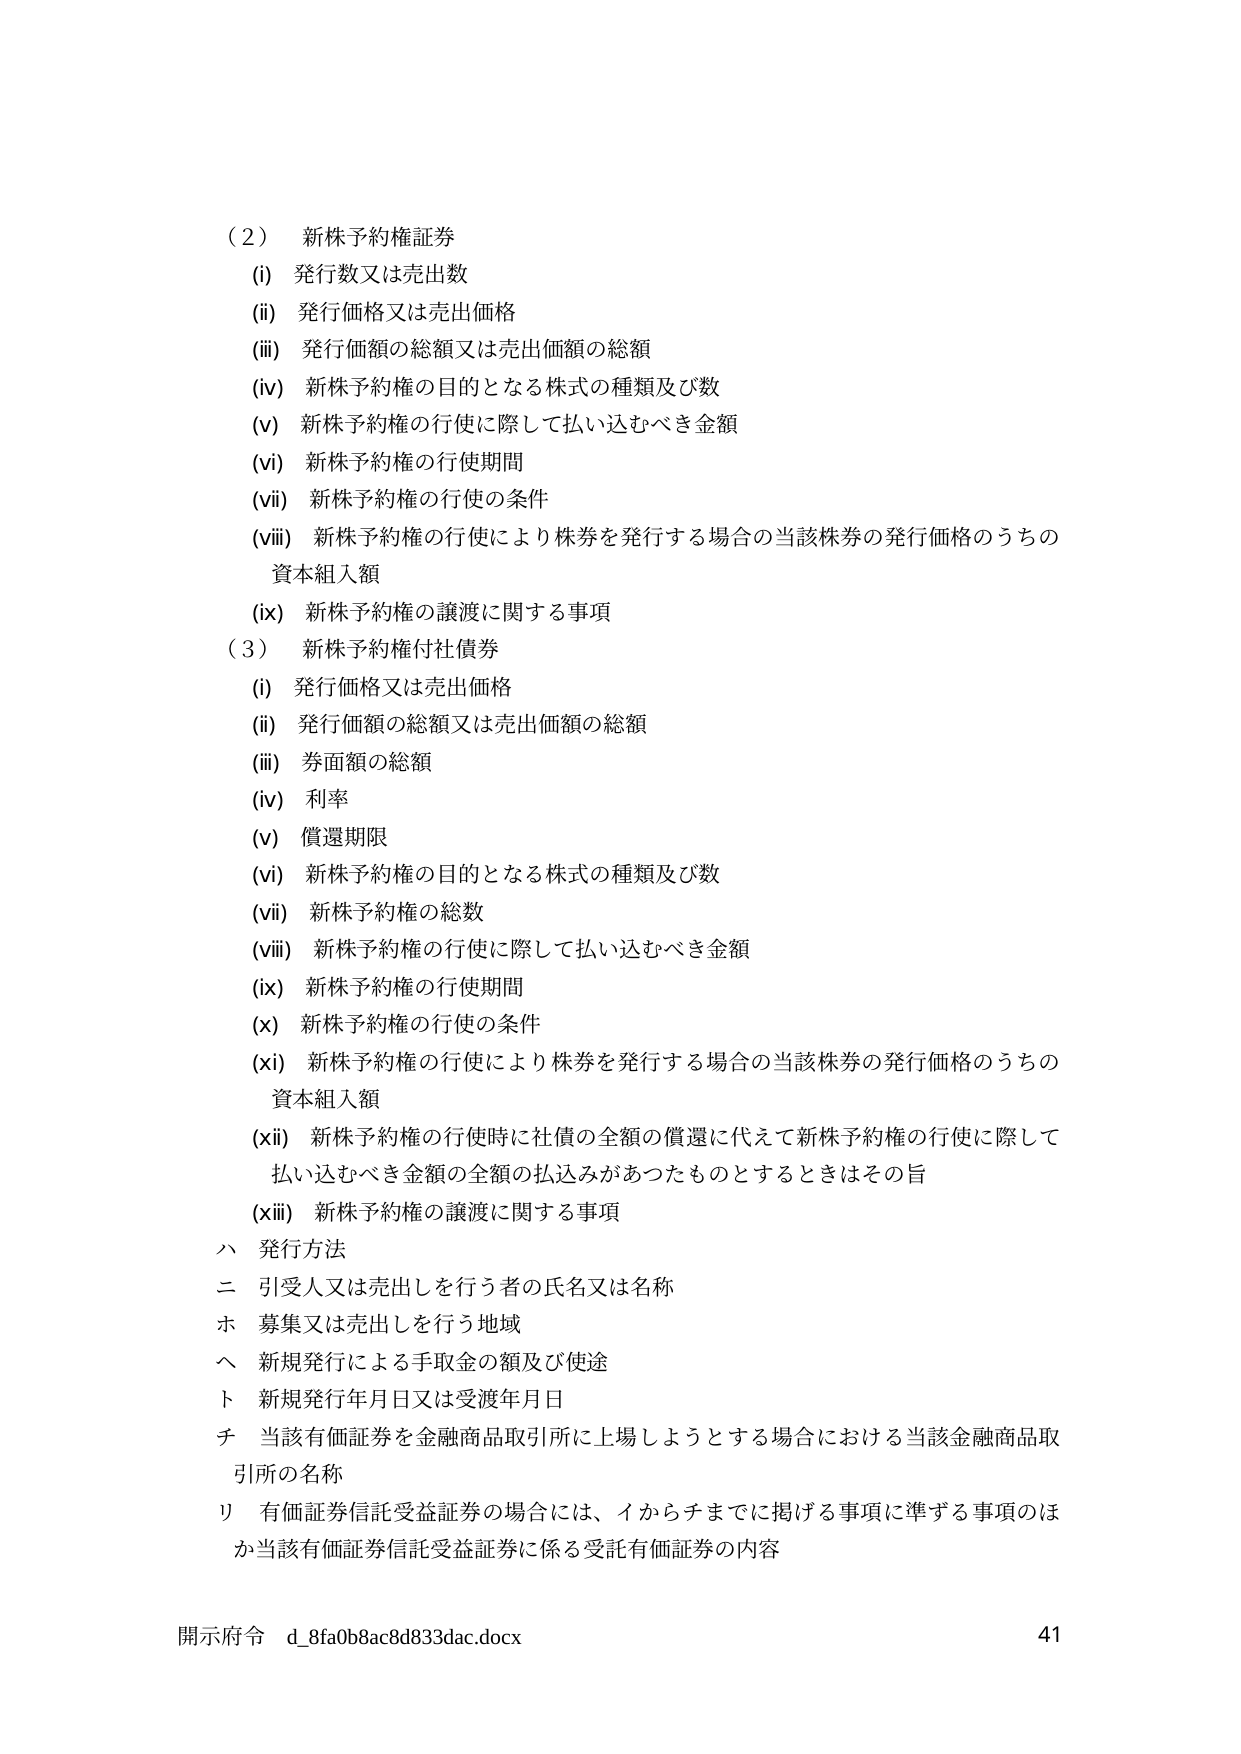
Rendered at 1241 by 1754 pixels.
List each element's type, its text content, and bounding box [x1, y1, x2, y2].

text (ⅴ) 償還期限 [252, 817, 1063, 854]
text (ⅹ) 新株予約権の行使の条件 [252, 1004, 1063, 1042]
text (ⅲ) 券面額の総額 [252, 742, 1063, 779]
text (ⅱ) 発行価額の総額又は売出価額の総額 [252, 704, 1063, 742]
text (ⅷ) 新株予約権の行使に際して払い込むべき金額 [252, 929, 1063, 967]
text (ⅶ) 新株予約権の行使の条件 [252, 479, 1063, 517]
text チ 当該有価証券を金融商品取引所に上場しようとする場合における当該金融商品取引所の名称 [215, 1417, 1063, 1492]
text (ⅳ) 利率 [252, 779, 1063, 817]
text (ⅹⅰ) 新株予約権の行使により株券を発行する場合の当該株券の発行価格のうちの資本組入額 [252, 1042, 1063, 1117]
text (ⅰ) 発行数又は売出数 [252, 254, 1063, 292]
text ヘ 新規発行による手取金の額及び使途 [215, 1342, 1063, 1379]
text (ⅵ) 新株予約権の行使期間 [252, 442, 1063, 479]
text (ⅲ) 発行価額の総額又は売出価額の総額 [252, 329, 1063, 367]
text ニ 引受人又は売出しを行う者の氏名又は名称 [215, 1267, 1063, 1304]
text (ⅳ) 新株予約権の目的となる株式の種類及び数 [252, 367, 1063, 404]
text (ⅹⅱ) 新株予約権の行使時に社債の全額の償還に代えて新株予約権の行使に際して払い込むべき金額の全額の払込みがあつたものとするときはその旨 [252, 1117, 1063, 1192]
text (ⅶ) 新株予約権の総数 [252, 892, 1063, 929]
text ホ 募集又は売出しを行う地域 [215, 1304, 1063, 1342]
text (ⅹⅲ) 新株予約権の譲渡に関する事項 [252, 1192, 1063, 1229]
text ハ 発行方法 [215, 1229, 1063, 1267]
text (ⅸ) 新株予約権の譲渡に関する事項 [252, 592, 1063, 629]
text (ⅵ) 新株予約権の目的となる株式の種類及び数 [252, 854, 1063, 892]
text (ⅷ) 新株予約権の行使により株券を発行する場合の当該株券の発行価格のうちの資本組入額 [252, 517, 1063, 592]
text (ⅴ) 新株予約権の行使に際して払い込むべき金額 [252, 404, 1063, 442]
text ト 新規発行年月日又は受渡年月日 [215, 1379, 1063, 1417]
text (ⅸ) 新株予約権の行使期間 [252, 967, 1063, 1004]
text (ⅱ) 発行価格又は売出価格 [252, 292, 1063, 329]
text （３） 新株予約権付社債券 [215, 629, 1063, 667]
text リ 有価証券信託受益証券の場合には、イからチまでに掲げる事項に準ずる事項のほか当該有価証券信託受益証券に係る受託有価証券の内容 [215, 1492, 1063, 1567]
text (ⅰ) 発行価格又は売出価格 [252, 667, 1063, 704]
text （２） 新株予約権証券 [215, 217, 1063, 254]
